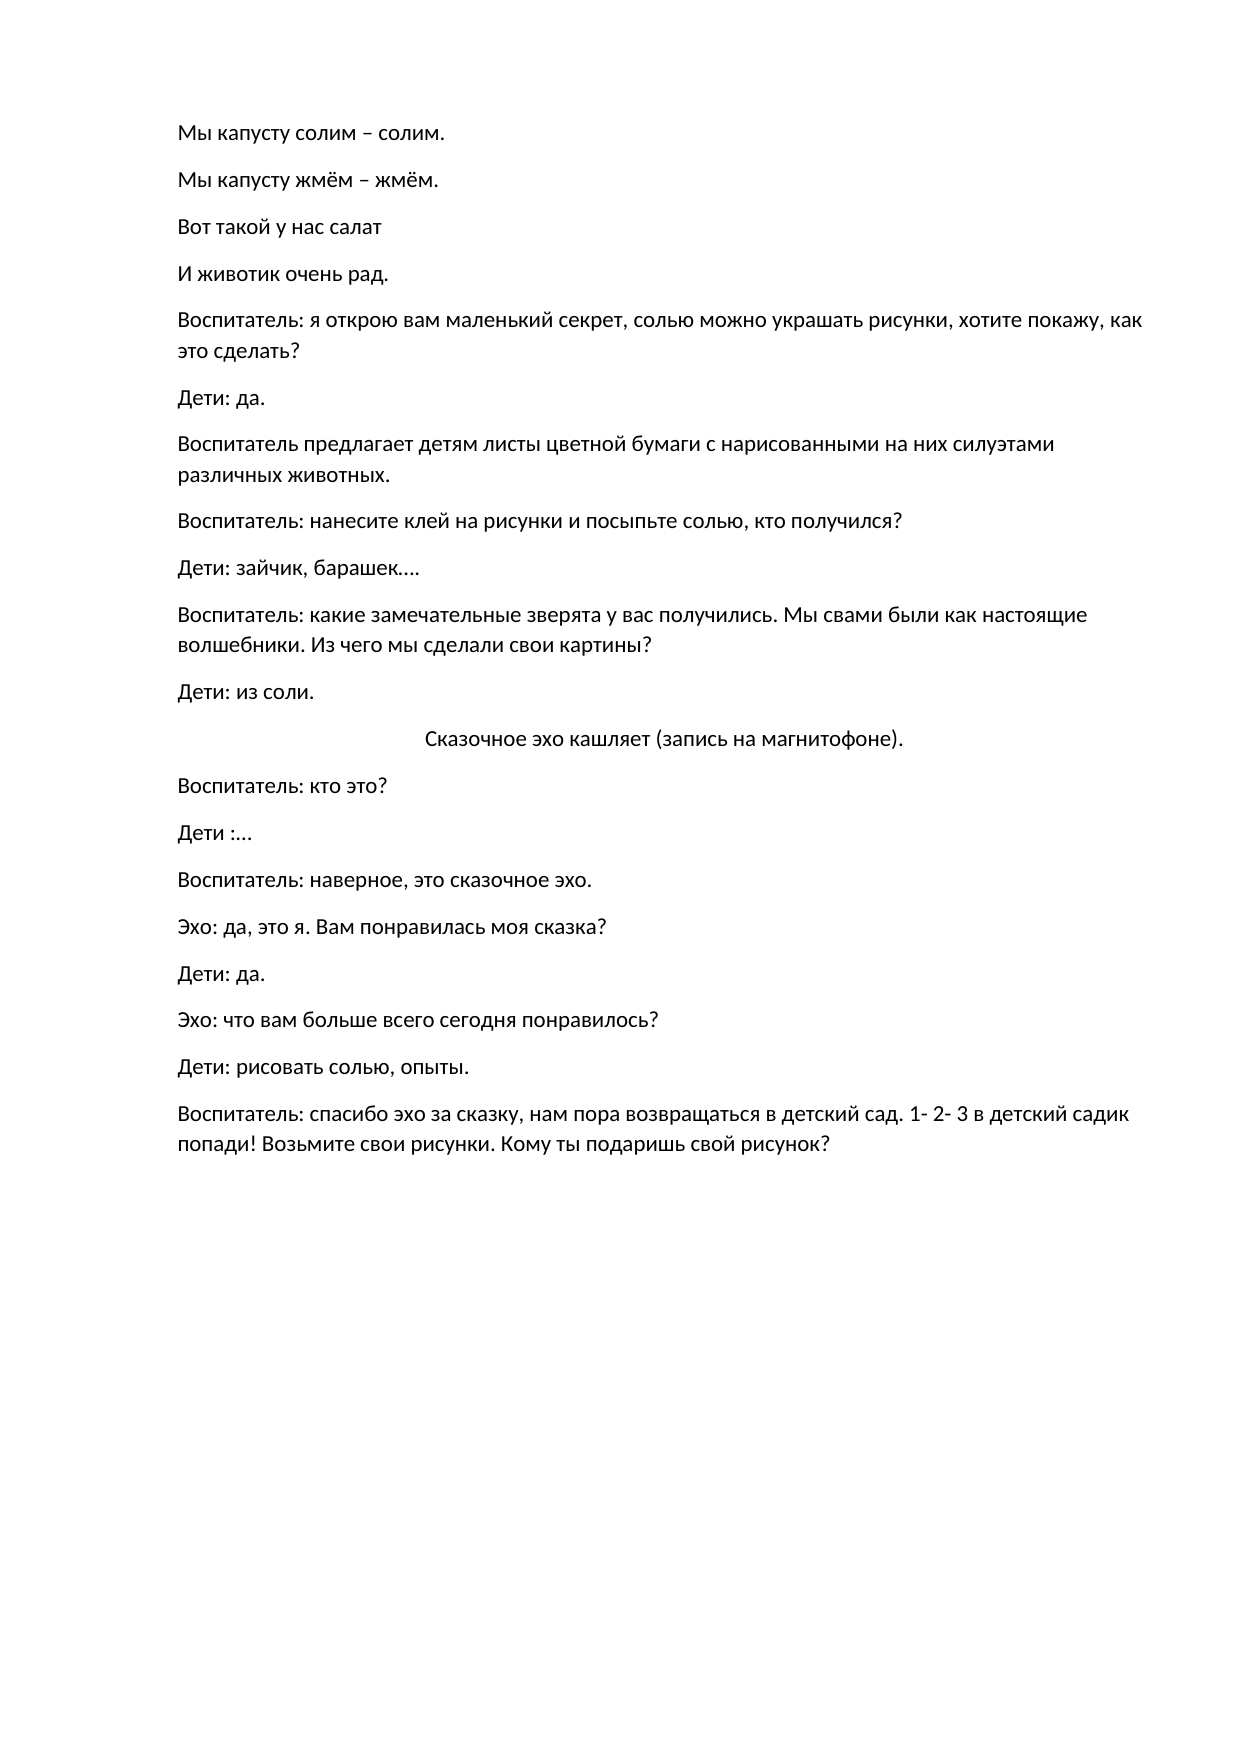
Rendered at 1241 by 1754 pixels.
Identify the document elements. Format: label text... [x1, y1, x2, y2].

text Воспитатель: какие замечательные зверята у вас получились. Мы свами были как настоящие волшебники. Из чего мы сделали свои картины? [177, 600, 1152, 659]
text Воспитатель: нанесите клей на рисунки и посыпьте солью, кто получился? [177, 507, 1152, 535]
text И животик очень рад. [177, 259, 1152, 287]
text Дети: зайчик, барашек…. [177, 553, 1152, 582]
text Воспитатель: наверное, это сказочное эхо. [177, 865, 1152, 893]
text Воспитатель предлагает детям листы цветной бумаги с нарисованными на них силуэтами различных животных. [177, 429, 1152, 488]
text Эхо: да, это я. Вам понравилась моя сказка? [177, 912, 1152, 940]
text Воспитатель: я открою вам маленький секрет, солью можно украшать рисунки, хотите покажу, как это сделать? [177, 306, 1152, 364]
text Дети: из соли. [177, 677, 1152, 706]
text Мы капусту жмём – жмём. [177, 165, 1152, 193]
text Дети :… [177, 818, 1152, 846]
text Дети: рисовать солью, опыты. [177, 1052, 1152, 1081]
text Воспитатель: кто это? [177, 771, 1152, 799]
text Дети: да. [177, 383, 1152, 411]
text Дети: да. [177, 959, 1152, 987]
text Воспитатель: спасибо эхо за сказку, нам пора возвращаться в детский сад. 1- 2- 3 в детский садик попади! Возьмите свои рисунки. Кому ты подаришь свой рисунок? [177, 1099, 1152, 1158]
text Сказочное эхо кашляет (запись на магнитофоне). [177, 724, 1152, 752]
text Эхо: что вам больше всего сегодня понравилось? [177, 1006, 1152, 1034]
text Вот такой у нас салат [177, 212, 1152, 240]
text Мы капусту солим – солим. [177, 118, 1152, 146]
